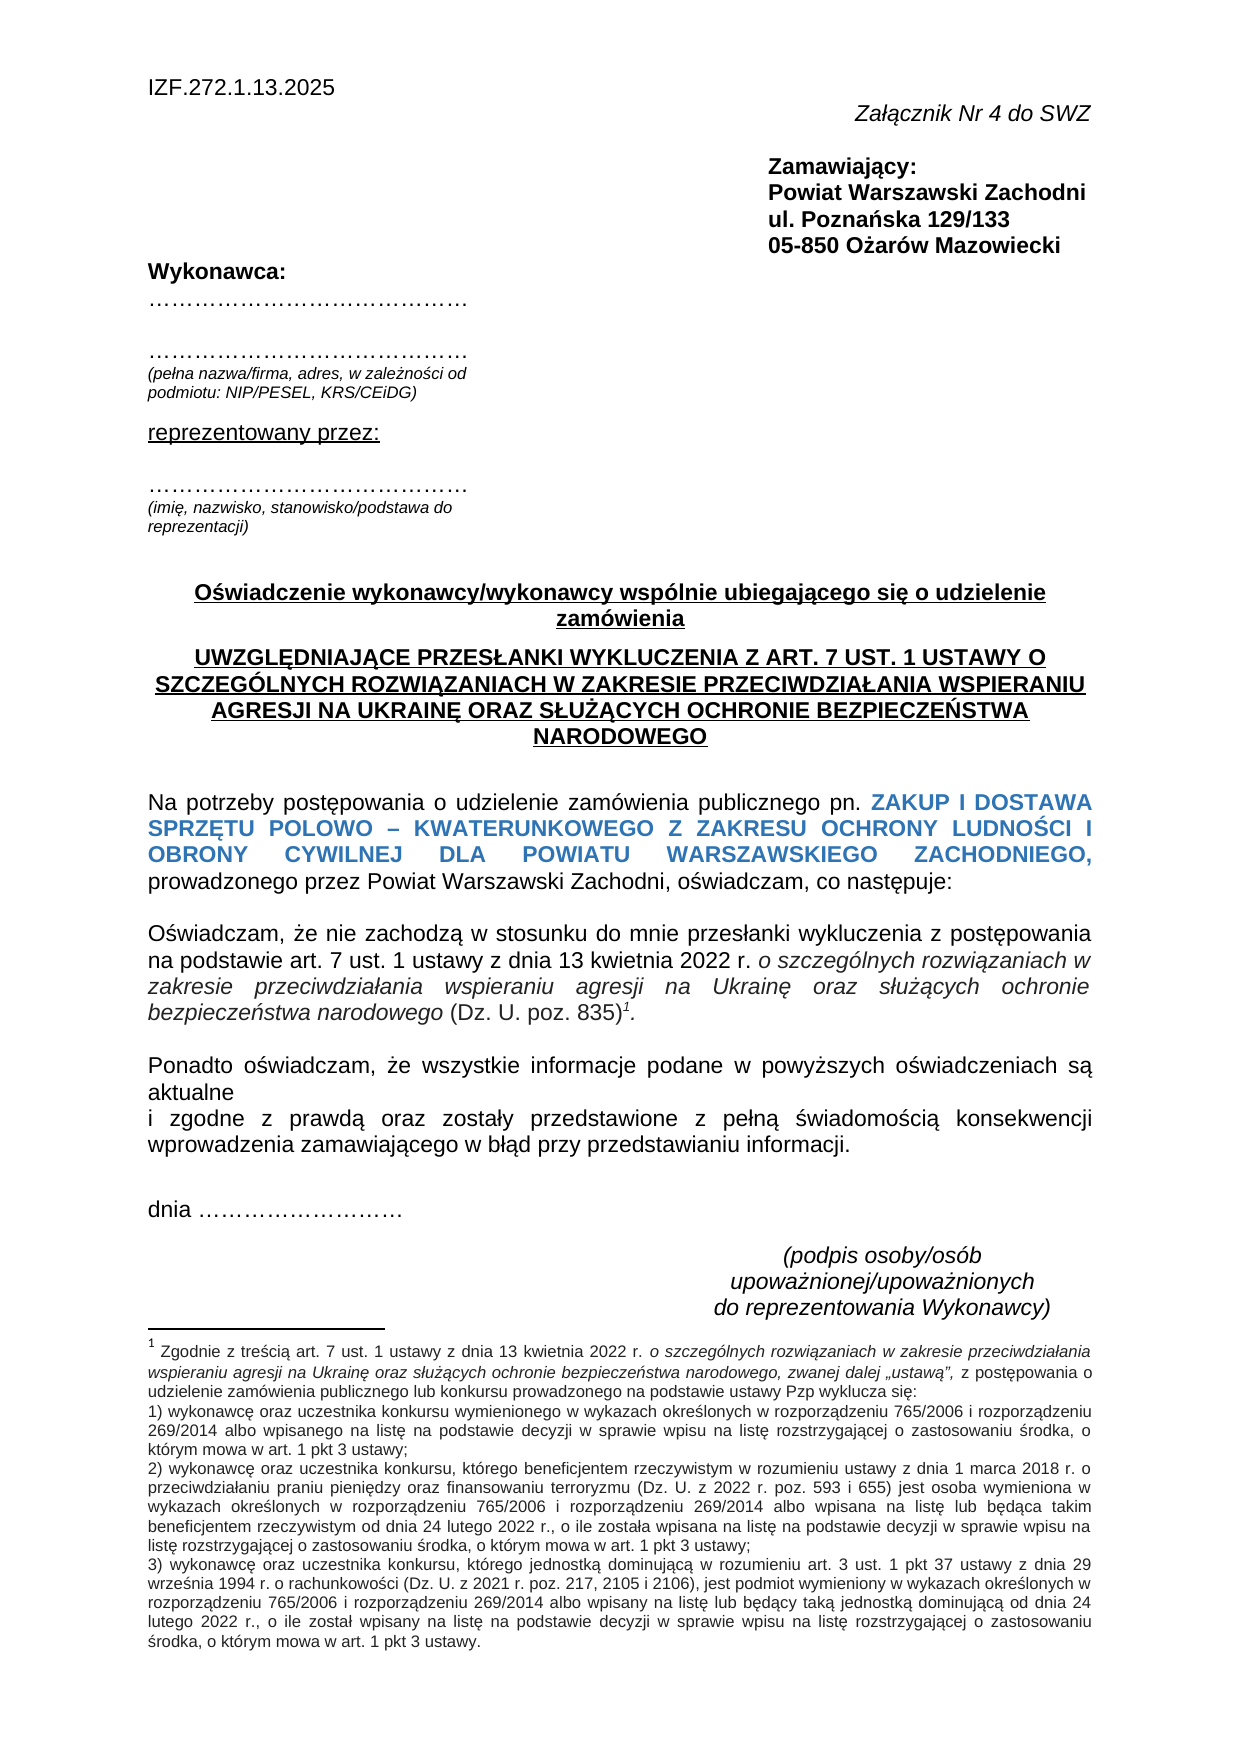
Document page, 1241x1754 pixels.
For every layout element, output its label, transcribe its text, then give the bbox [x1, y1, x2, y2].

text UWZGLĘDNIAJĄCE PRZESŁANKI WYKLUCZENIA Z ART. 7 UST. 1 USTAWY o szczególnych rozwiązaniach w zakresie przeciwdziałania wspieraniu agresji na Ukrainę oraz służących ochronie bezpieczeństwa narodowego [148, 644, 1093, 750]
text Zamawiający: [694, 153, 1093, 179]
text …………………………………… [148, 337, 472, 364]
text Powiat Warszawski Zachodni [768, 179, 1093, 206]
text dnia ……………………… [148, 1196, 1093, 1223]
text …………………………………… [148, 284, 472, 311]
text Na potrzeby postępowania o udzielenie zamówienia publicznego pn. ZAKUP I DOSTAWA SPRZĘTU POLOWO – KWATERUNKOWEGO Z ZAKRESU OCHRONY LUDNOŚCI I OBRONY CYWILNEJ DLA POWIATU WARSZAWSKIEGO ZACHODNIEGO, prowadzonego przez Powiat Warszawski Zachodni, oświadczam, co następuje: [148, 788, 1093, 894]
text ul. Poznańska 129/133 [768, 206, 1093, 232]
text reprezentowany przez: [148, 419, 1093, 445]
table_header (podpis osoby/osób upoważnionej/upoważnionych do reprezentowania Wykonawcy) [680, 1223, 1093, 1321]
text 05-850 Ożarów Mazowiecki [768, 232, 1093, 258]
text …………………………………… [148, 471, 472, 498]
text (pełna nazwa/firma, adres, w zależności od podmiotu: NIP/PESEL, KRS/CEiDG) [148, 364, 472, 402]
text (imię, nazwisko, stanowisko/podstawa do reprezentacji) [148, 498, 472, 536]
text Wykonawca: [148, 258, 1093, 284]
text Oświadczam, że nie zachodzą w stosunku do mnie przesłanki wykluczenia z postępowania na podstawie art. 7 ust. 1 ustawy z dnia 13 kwietnia 2022 r. o szczególnych rozwiązaniach w zakresie przeciwdziałania wspieraniu agresji na Ukrainę oraz służących ochronie bezpieczeństwa narodowego (Dz. U. poz. 835). [148, 920, 1093, 1026]
text Ponadto oświadczam, że wszystkie informacje podane w powyższych oświadczeniach są aktualne i zgodne z prawdą oraz zostały przedstawione z pełną świadomością konsekwencji wprowadzenia zamawiającego w błąd przy przedstawianiu informacji. [148, 1052, 1093, 1157]
text Oświadczenie wykonawcy/wykonawcy wspólnie ubiegającego się o udzielenie zamówienia [148, 579, 1093, 632]
